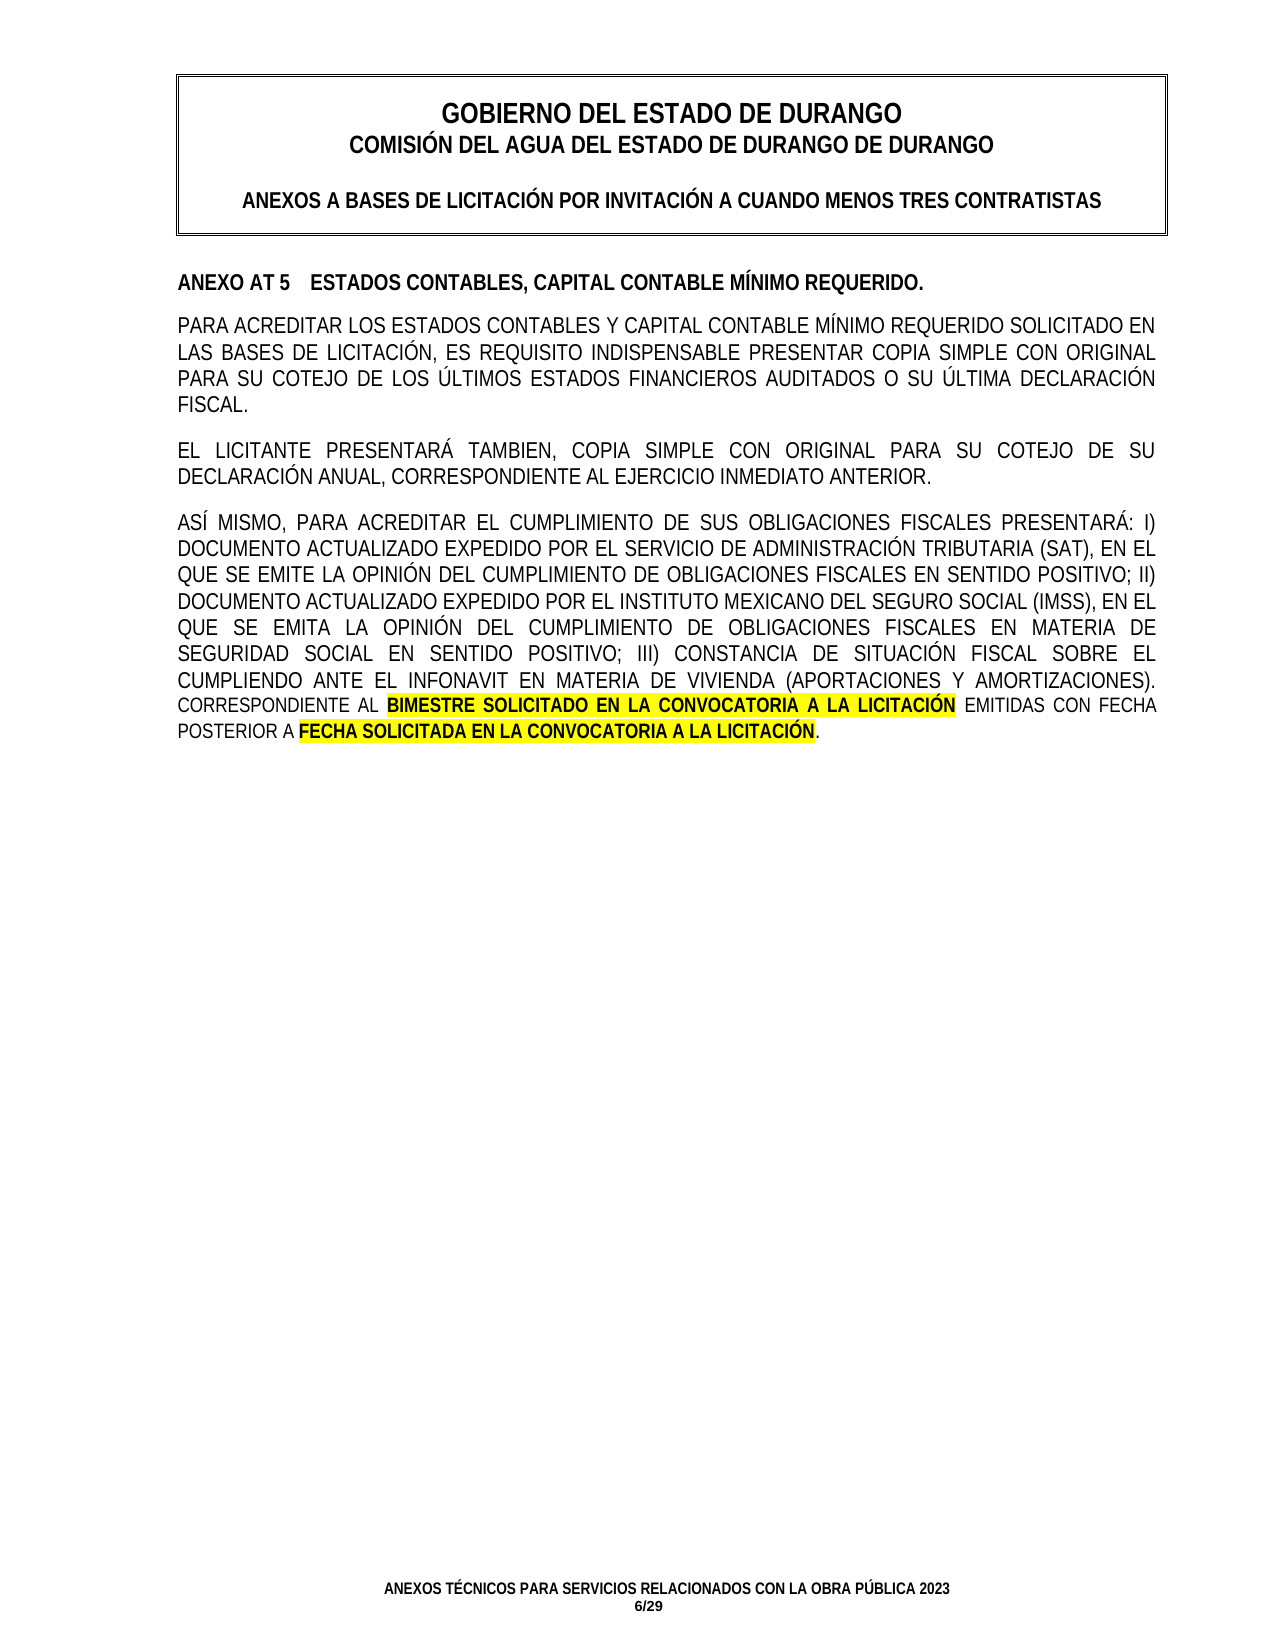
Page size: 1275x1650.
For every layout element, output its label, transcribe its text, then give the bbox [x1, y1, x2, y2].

text ASÍ MISMO, PARA ACREDITAR EL CUMPLIMIENTO DE SUS OBLIGACIONES FISCALES PRESENTARÁ: I) DOCUMENTO ACTUALIZADO EXPEDIDO POR EL SERVICIO DE ADMINISTRACIÓN TRIBUTARIA (SAT), EN EL QUE SE EMITE LA OPINIÓN DEL CUMPLIMIENTO DE OBLIGACIONES FISCALES EN SENTIDO POSITIVO; II) DOCUMENTO ACTUALIZADO EXPEDIDO POR EL INSTITUTO MEXICANO DEL SEGURO SOCIAL (IMSS), EN EL QUE SE EMITA LA OPINIÓN DEL CUMPLIMIENTO DE OBLIGACIONES FISCALES EN MATERIA DE SEGURIDAD SOCIAL EN SENTIDO POSITIVO; III) CONSTANCIA DE SITUACIÓN FISCAL SOBRE EL CUMPLIENDO ANTE EL INFONAVIT EN MATERIA DE VIVIENDA (APORTACIONES Y AMORTIZACIONES). CORRESPONDIENTE AL BIMESTRE SOLICITADO EN LA CONVOCATORIA A LA LICITACIÓN EMITIDAS CON FECHA POSTERIOR A FECHA SOLICITADA EN LA CONVOCATORIA A LA LICITACIÓN. [177, 509, 1157, 743]
text EL LICITANTE PRESENTARÁ TAMBIEN, COPIA SIMPLE CON ORIGINAL PARA SU COTEJO DE SU DECLARACIÓN ANUAL, CORRESPONDIENTE AL EJERCICIO INMEDIATO ANTERIOR. [177, 437, 1157, 489]
text PARA ACREDITAR LOS ESTADOS CONTABLES Y CAPITAL CONTABLE MÍNIMO REQUERIDO SOLICITADO EN LAS BASES DE LICITACIÓN, ES REQUISITO INDISPENSABLE PRESENTAR COPIA SIMPLE CON ORIGINAL PARA SU COTEJO DE LOS ÚLTIMOS ESTADOS FINANCIEROS AUDITADOS O SU ÚLTIMA DECLARACIÓN FISCAL. [177, 312, 1157, 418]
